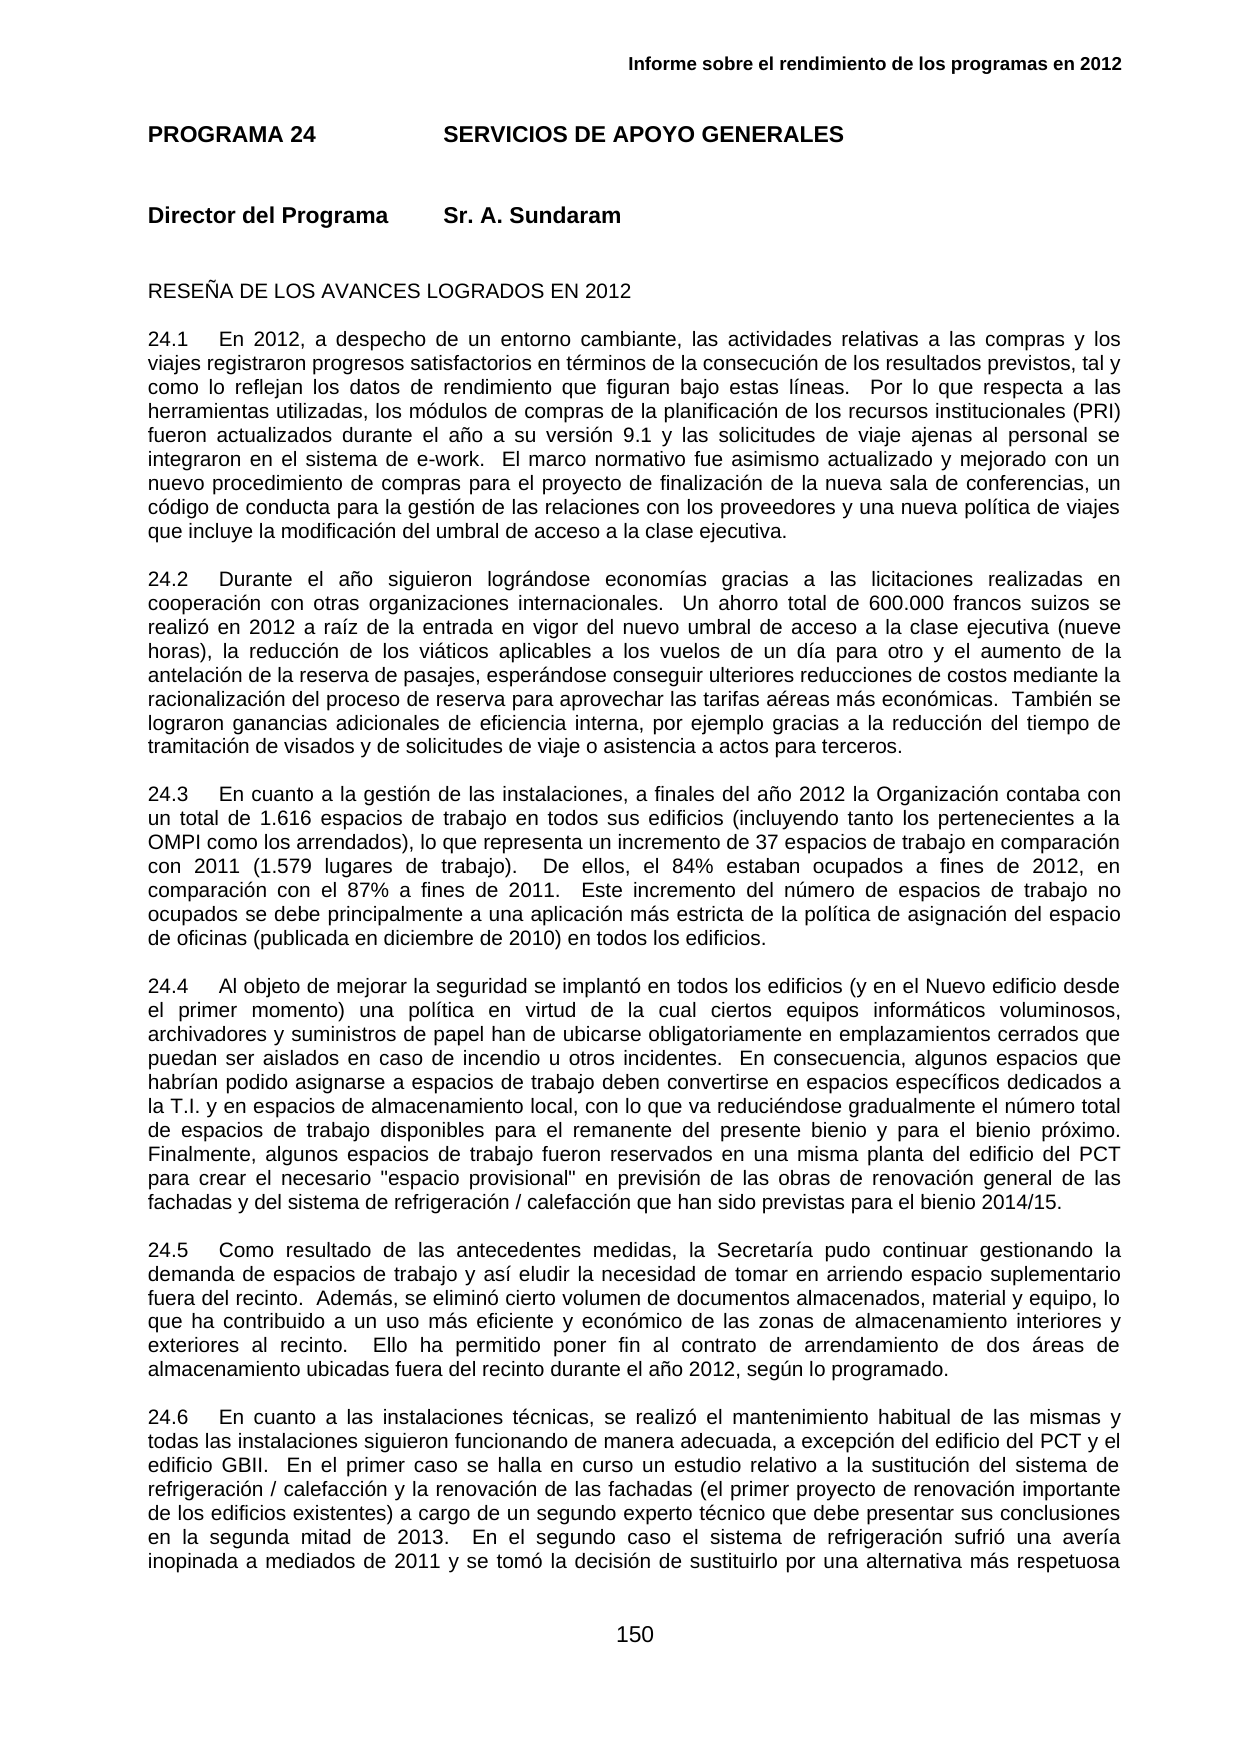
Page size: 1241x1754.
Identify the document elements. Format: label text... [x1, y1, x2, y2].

text Director del Programa Sr. A. Sundaram [148, 202, 1122, 228]
list Durante el año siguieron lográndose economías gracias a las licitaciones realizadas en cooperación con otras organizaciones internacionales. Un ahorro total de 600.000 francos suizos se realizó en 2012 a raíz de la entrada en vigor del nuevo umbral de acceso a la clase ejecutiva (nueve horas), la reducción de los viáticos aplicables a los vuelos de un día para otro y el aumento de la antelación de la reserva de pasajes, esperándose conseguir ulteriores reducciones de costos mediante la racionalización del proceso de reserva para aprovechar las tarifas aéreas más económicas. También se lograron ganancias adicionales de eficiencia interna, por ejemplo gracias a la reducción del tiempo de tramitación de visados y de solicitudes de viaje o asistencia a actos para terceros. [148, 567, 1122, 758]
text PROGRAMA 24 SERVICIOS DE APOYO GENERALES [148, 121, 1122, 148]
text RESEÑA DE LOS AVANCES LOGRADOS EN 2012 [148, 276, 1122, 303]
list En cuanto a la gestión de las instalaciones, a finales del año 2012 la Organización contaba con un total de 1.616 espacios de trabajo en todos sus edificios (incluyendo tanto los pertenecientes a la OMPI como los arrendados), lo que representa un incremento de 37 espacios de trabajo en comparación con 2011 (1.579 lugares de trabajo). De ellos, el 84% estaban ocupados a fines de 2012, en comparación con el 87% a fines de 2011. Este incremento del número de espacios de trabajo no ocupados se debe principalmente a una aplicación más estricta de la política de asignación del espacio de oficinas (publicada en diciembre de 2010) en todos los edificios. [148, 782, 1122, 950]
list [148, 1405, 1122, 1573]
list Al objeto de mejorar la seguridad se implantó en todos los edificios (y en el Nuevo edificio desde el primer momento) una política en virtud de la cual ciertos equipos informáticos voluminosos, archivadores y suministros de papel han de ubicarse obligatoriamente en emplazamientos cerrados que puedan ser aislados en caso de incendio u otros incidentes. En consecuencia, algunos espacios que habrían podido asignarse a espacios de trabajo deben convertirse en espacios específicos dedicados a la T.I. y en espacios de almacenamiento local, con lo que va reduciéndose gradualmente el número total de espacios de trabajo disponibles para el remanente del presente bienio y para el bienio próximo. Finalmente, algunos espacios de trabajo fueron reservados en una misma planta del edificio del PCT para crear el necesario "espacio provisional" en previsión de las obras de renovación general de las fachadas y del sistema de refrigeración / calefacción que han sido previstas para el bienio 2014/15. [148, 974, 1122, 1213]
list Como resultado de las antecedentes medidas, la Secretaría pudo continuar gestionando la demanda de espacios de trabajo y así eludir la necesidad de tomar en arriendo espacio suplementario fuera del recinto. Además, se eliminó cierto volumen de documentos almacenados, material y equipo, lo que ha contribuido a un uso más eficiente y económico de las zonas de almacenamiento interiores y exteriores al recinto. Ello ha permitido poner fin al contrato de arrendamiento de dos áreas de almacenamiento ubicadas fuera del recinto durante el año 2012, según lo programado. [148, 1237, 1122, 1381]
list En 2012, a despecho de un entorno cambiante, las actividades relativas a las compras y los viajes registraron progresos satisfactorios en términos de la consecución de los resultados previstos, tal y como lo reflejan los datos de rendimiento que figuran bajo estas líneas. Por lo que respecta a las herramientas utilizadas, los módulos de compras de la planificación de los recursos institucionales (PRI) fueron actualizados durante el año a su versión 9.1 y las solicitudes de viaje ajenas al personal se integraron en el sistema de e-work. El marco normativo fue asimismo actualizado y mejorado con un nuevo procedimiento de compras para el proyecto de finalización de la nueva sala de conferencias, un código de conducta para la gestión de las relaciones con los proveedores y una nueva política de viajes que incluye la modificación del umbral de acceso a la clase ejecutiva. [148, 327, 1122, 543]
